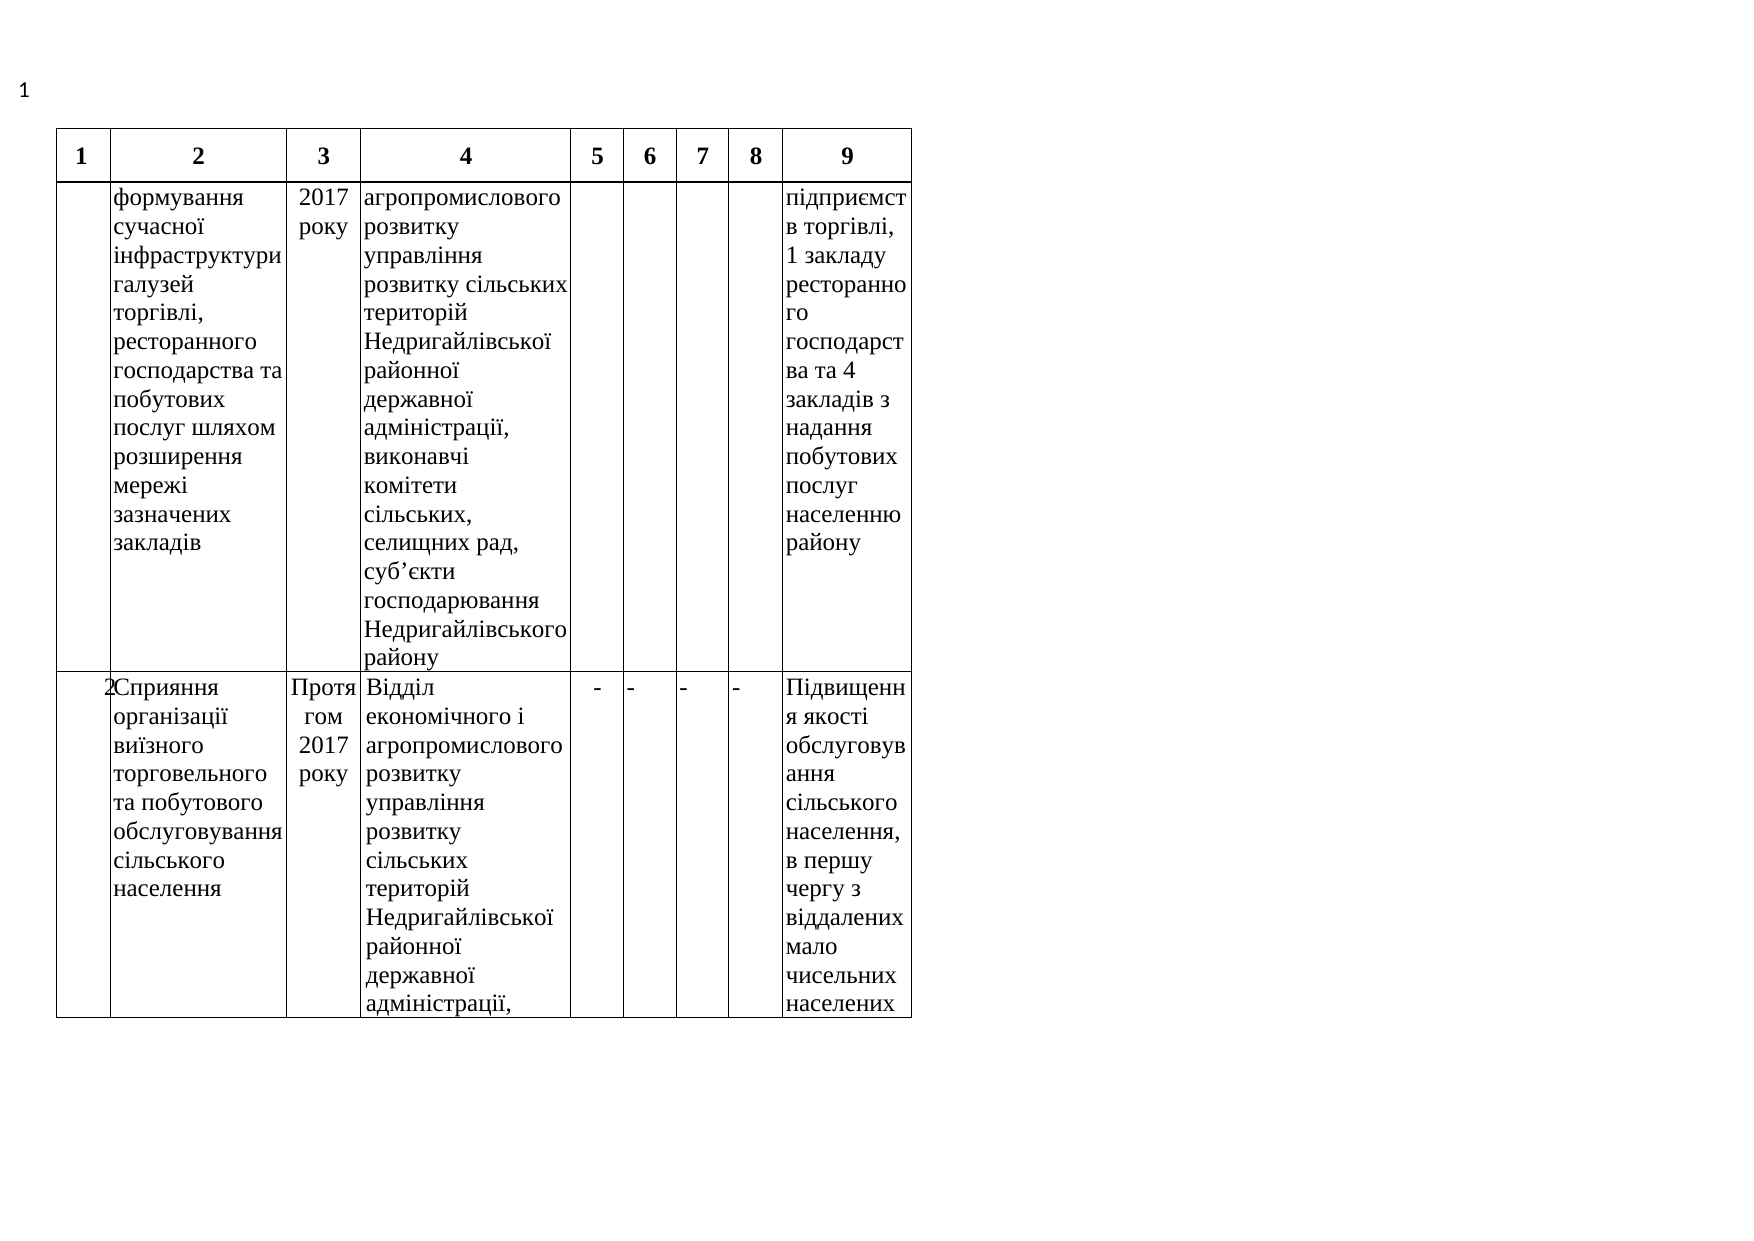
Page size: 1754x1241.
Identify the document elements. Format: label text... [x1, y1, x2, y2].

table_header 1 [57, 129, 110, 181]
table_cell - [729, 672, 782, 1017]
table_cell - [677, 183, 728, 671]
table_header 6 [624, 129, 676, 181]
table_cell 2 [57, 672, 110, 1017]
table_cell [111, 672, 286, 1017]
table_cell Протягом 2017 року [287, 672, 360, 1017]
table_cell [111, 183, 286, 671]
table_header 9 [783, 129, 911, 181]
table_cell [783, 672, 911, 1017]
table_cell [783, 183, 911, 671]
table_header 8 [729, 129, 782, 181]
table_cell - [624, 672, 676, 1017]
table_cell - [677, 672, 728, 1017]
table_cell - [624, 183, 676, 671]
table_cell - [571, 183, 623, 671]
table_header 7 [677, 129, 728, 181]
table_cell Протягом 2017 року [287, 183, 360, 671]
table_cell - [571, 672, 623, 1017]
table_header 2 [111, 129, 286, 181]
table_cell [361, 183, 570, 671]
table_header 3 [287, 129, 360, 181]
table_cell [361, 672, 570, 1017]
table_cell - [729, 183, 782, 671]
table_header 4 [361, 129, 570, 181]
table_header 5 [571, 129, 623, 181]
table_cell 1 [57, 183, 110, 671]
